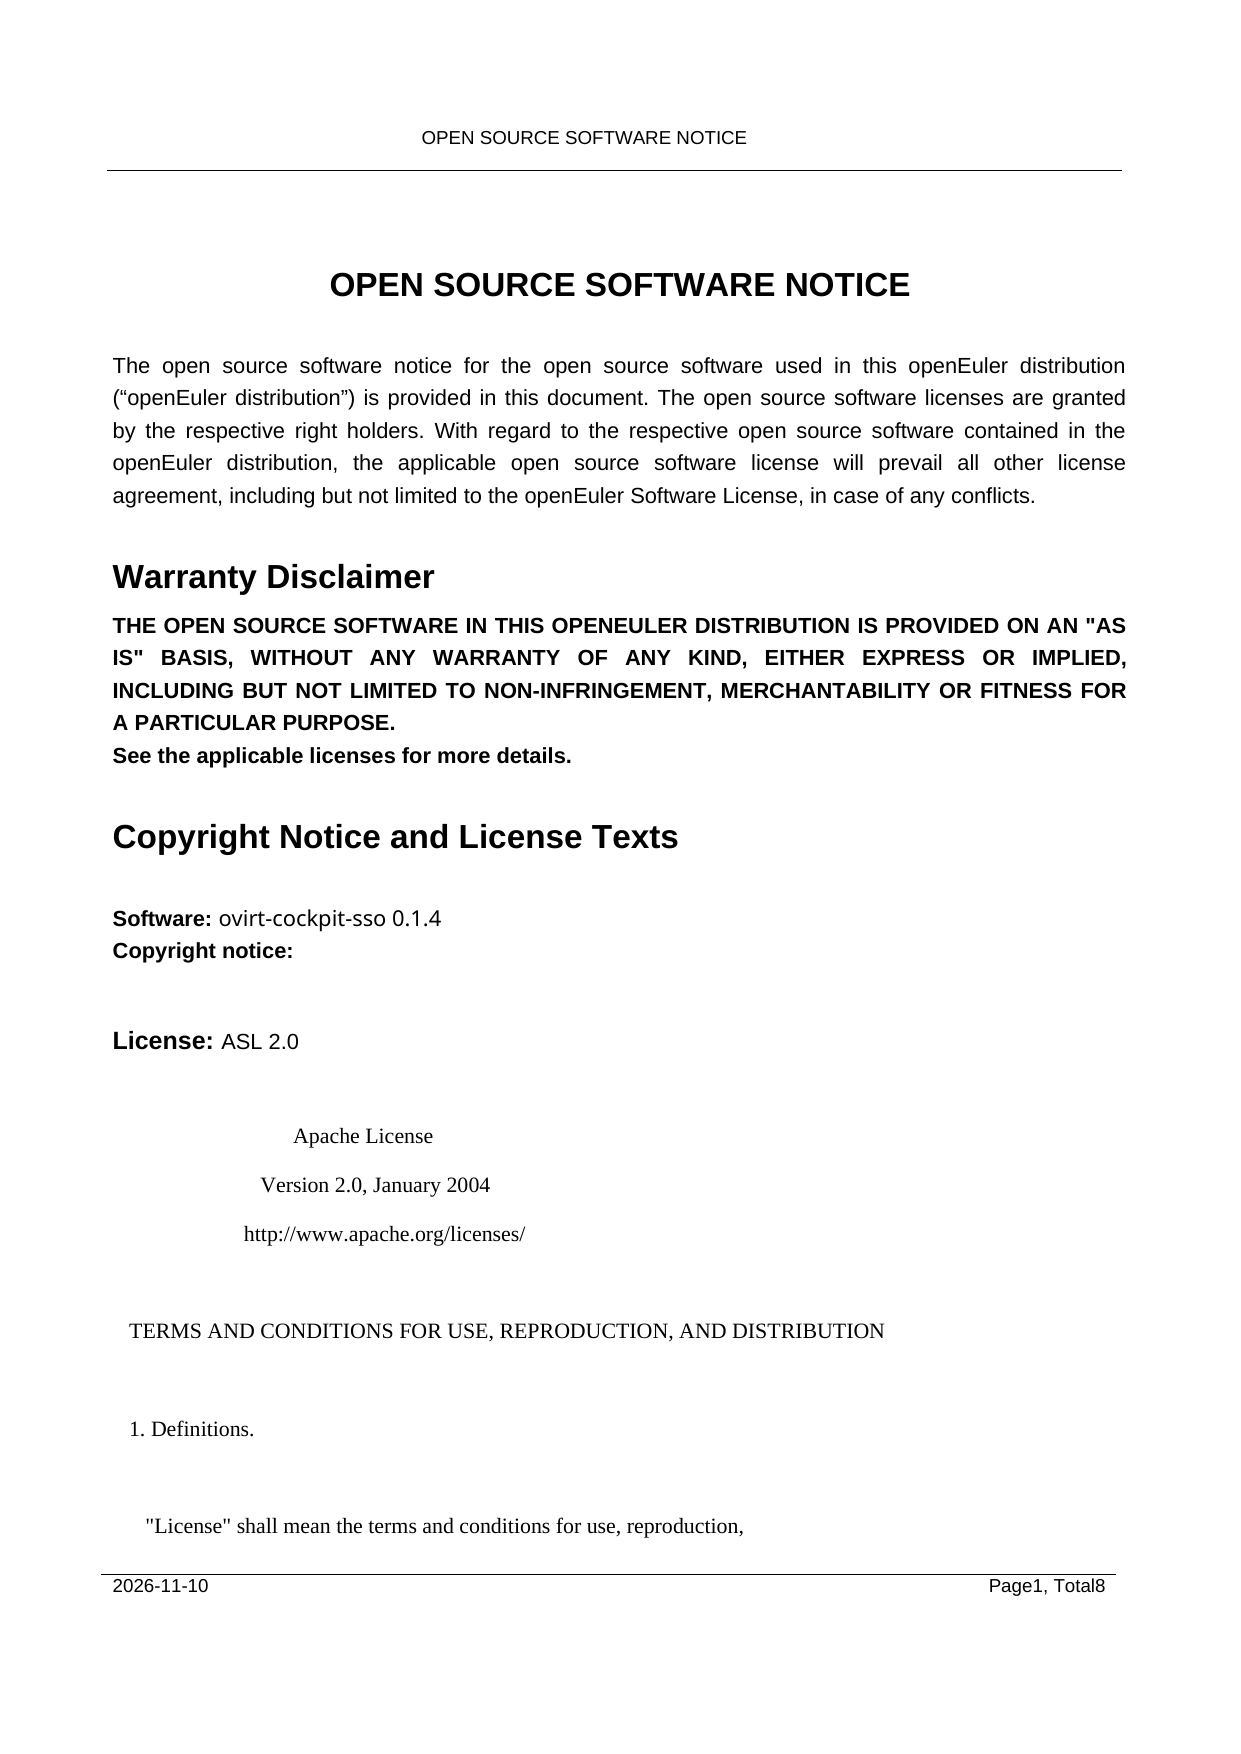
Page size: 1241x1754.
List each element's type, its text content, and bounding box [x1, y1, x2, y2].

text Copyright notice: [112, 934, 1128, 966]
text OPEN SOURCE SOFTWARE NOTICE [112, 251, 1128, 316]
text Software: ovirt-cockpit-sso 0.1.4 [112, 901, 1128, 934]
text The open source software notice for the open source software used in this openEuler distribution (“openEuler distribution”) is provided in this document. The open source software licenses are granted by the respective right holders. With regard to the respective open source software contained in the openEuler distribution, the applicable open source software license will prevail all other license agreement, including but not limited to the openEuler Software License, in case of any conflicts. [112, 349, 1128, 511]
text Copyright Notice and License Texts [112, 804, 1128, 869]
text Warranty Disclaimer [112, 544, 1128, 609]
text THE OPEN SOURCE SOFTWARE IN THIS OPENEULER DISTRIBUTION IS PROVIDED ON AN "AS IS" BASIS, WITHOUT ANY WARRANTY OF ANY KIND, EITHER EXPRESS OR IMPLIED, INCLUDING BUT NOT LIMITED TO NON-INFRINGEMENT, MERCHANTABILITY OR FITNESS FOR A PARTICULAR PURPOSE. See the applicable licenses for more details. [112, 609, 1128, 771]
text License: ASL 2.0 [112, 1024, 1128, 1057]
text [112, 1071, 1128, 1542]
